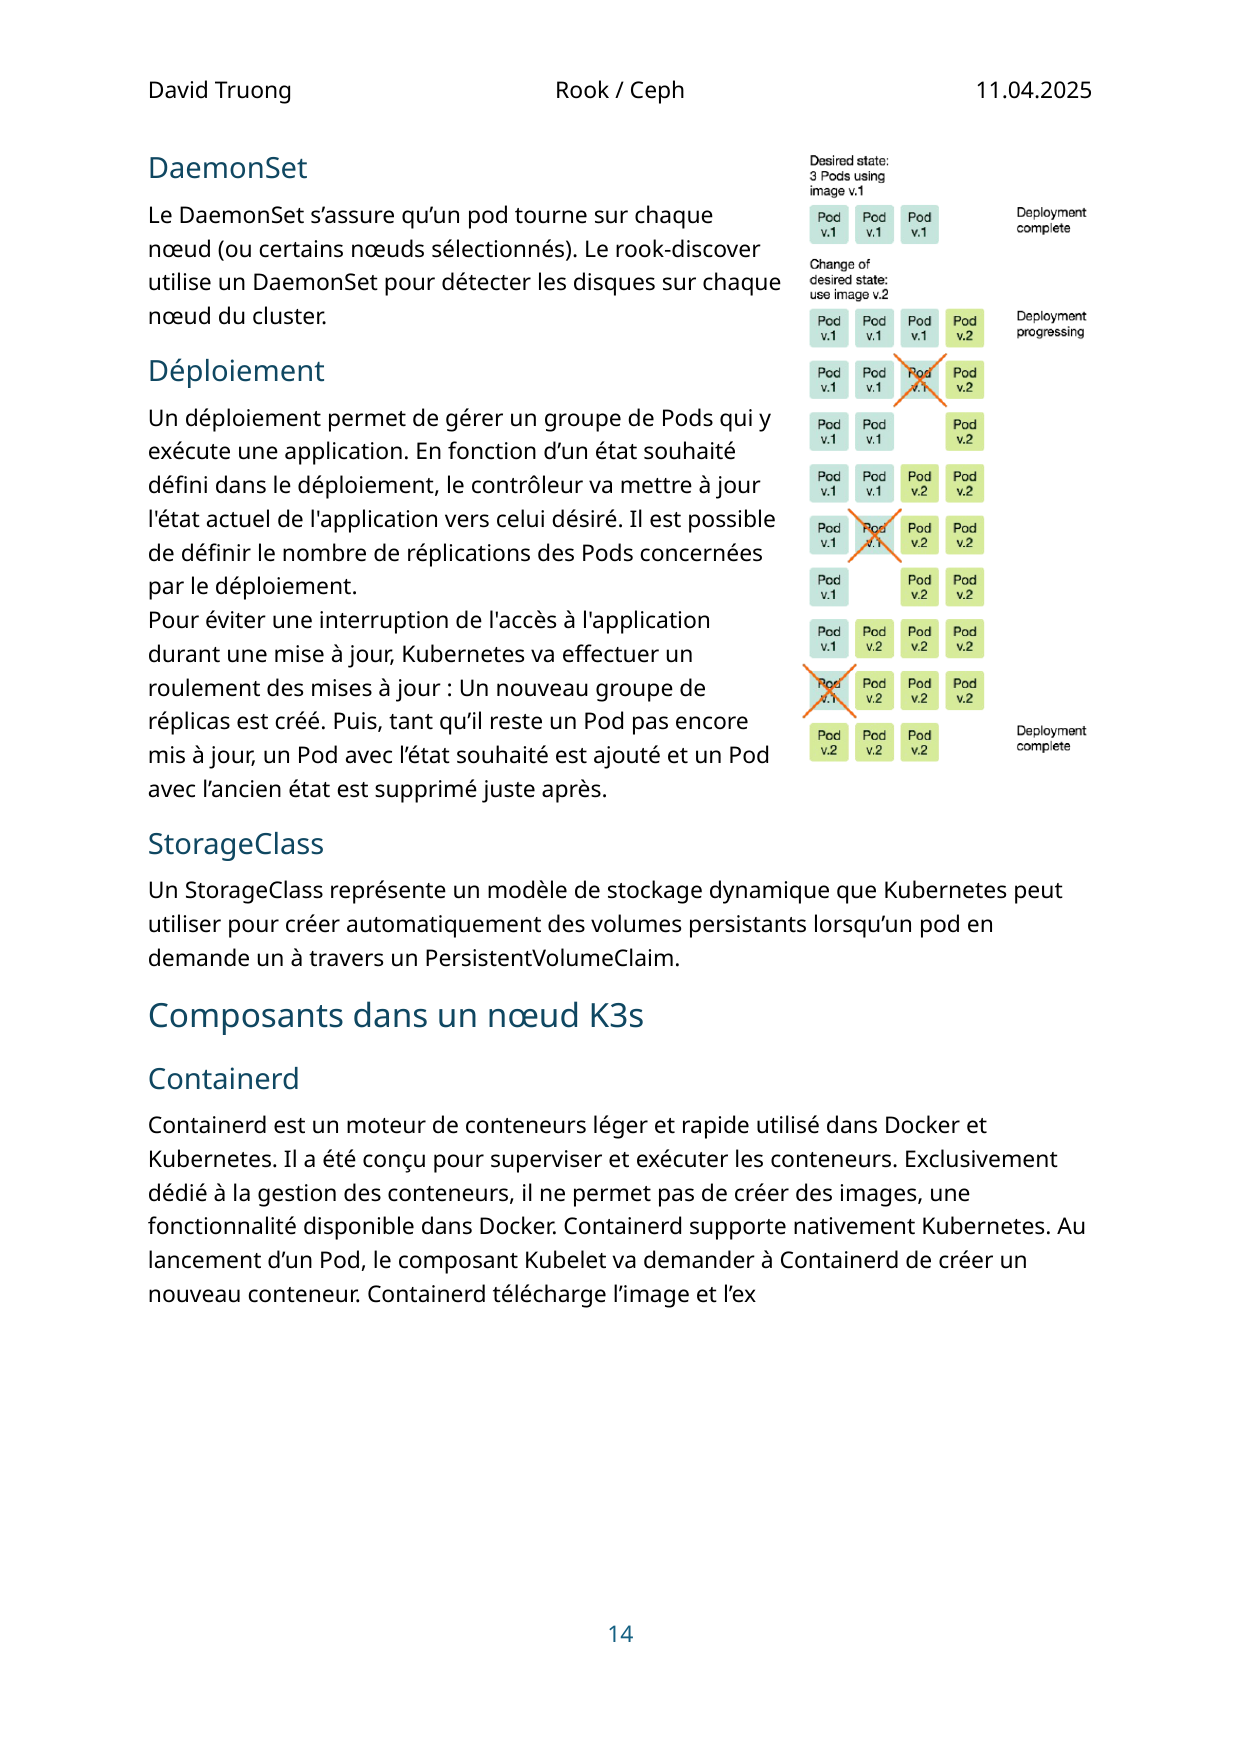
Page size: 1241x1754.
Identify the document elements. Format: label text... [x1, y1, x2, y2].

subtitle Composants dans un nœud K3s [148, 992, 1093, 1038]
text Un déploiement permet de gérer un groupe de Pods qui y exécute une application. En fonction d’un état souhaité défini dans le déploiement, le contrôleur va mettre à jour l'état actuel de l'application vers celui désiré. Il est possible de définir le nombre de réplications des Pods concernées par le déploiement. Pour éviter une interruption de l'accès à l'application durant une mise à jour, Kubernetes va effectuer un roulement des mises à jour : Un nouveau groupe de réplicas est créé. Puis, tant qu’il reste un Pod pas encore mis à jour, un Pod avec l’état souhaité est ajouté et un Pod avec l’ancien état est supprimé juste après. [148, 402, 1093, 804]
subtitle Le DaemonSet s’assure qu’un pod tourne sur chaque nœud (ou certains nœuds sélectionnés). Le rook-discover utilise un DaemonSet pour détecter les disques sur chaque nœud du cluster. [148, 199, 802, 331]
text Un StorageClass représente un modèle de stockage dynamique que Kubernetes peut utiliser pour créer automatiquement des volumes persistants lorsqu’un pod en demande un à travers un PersistentVolumeClaim. [148, 874, 1093, 973]
text Containerd est un moteur de conteneurs léger et rapide utilisé dans Docker et Kubernetes. Il a été conçu pour superviser et exécuter les conteneurs. Exclusivement dédié à la gestion des conteneurs, il ne permet pas de créer des images, une fonctionnalité disponible dans Docker. Containerd supporte nativement Kubernetes. Au lancement d’un Pod, le composant Kubelet va demander à Containerd de créer un nouveau conteneur. Containerd télécharge l’image et l’ex [148, 1109, 1093, 1309]
subtitle DaemonSet [148, 148, 802, 187]
subtitle Déploiement [148, 350, 802, 390]
picture [802, 148, 1093, 770]
subtitle StorageClass [148, 823, 1093, 863]
subtitle Containerd [148, 1058, 1093, 1098]
